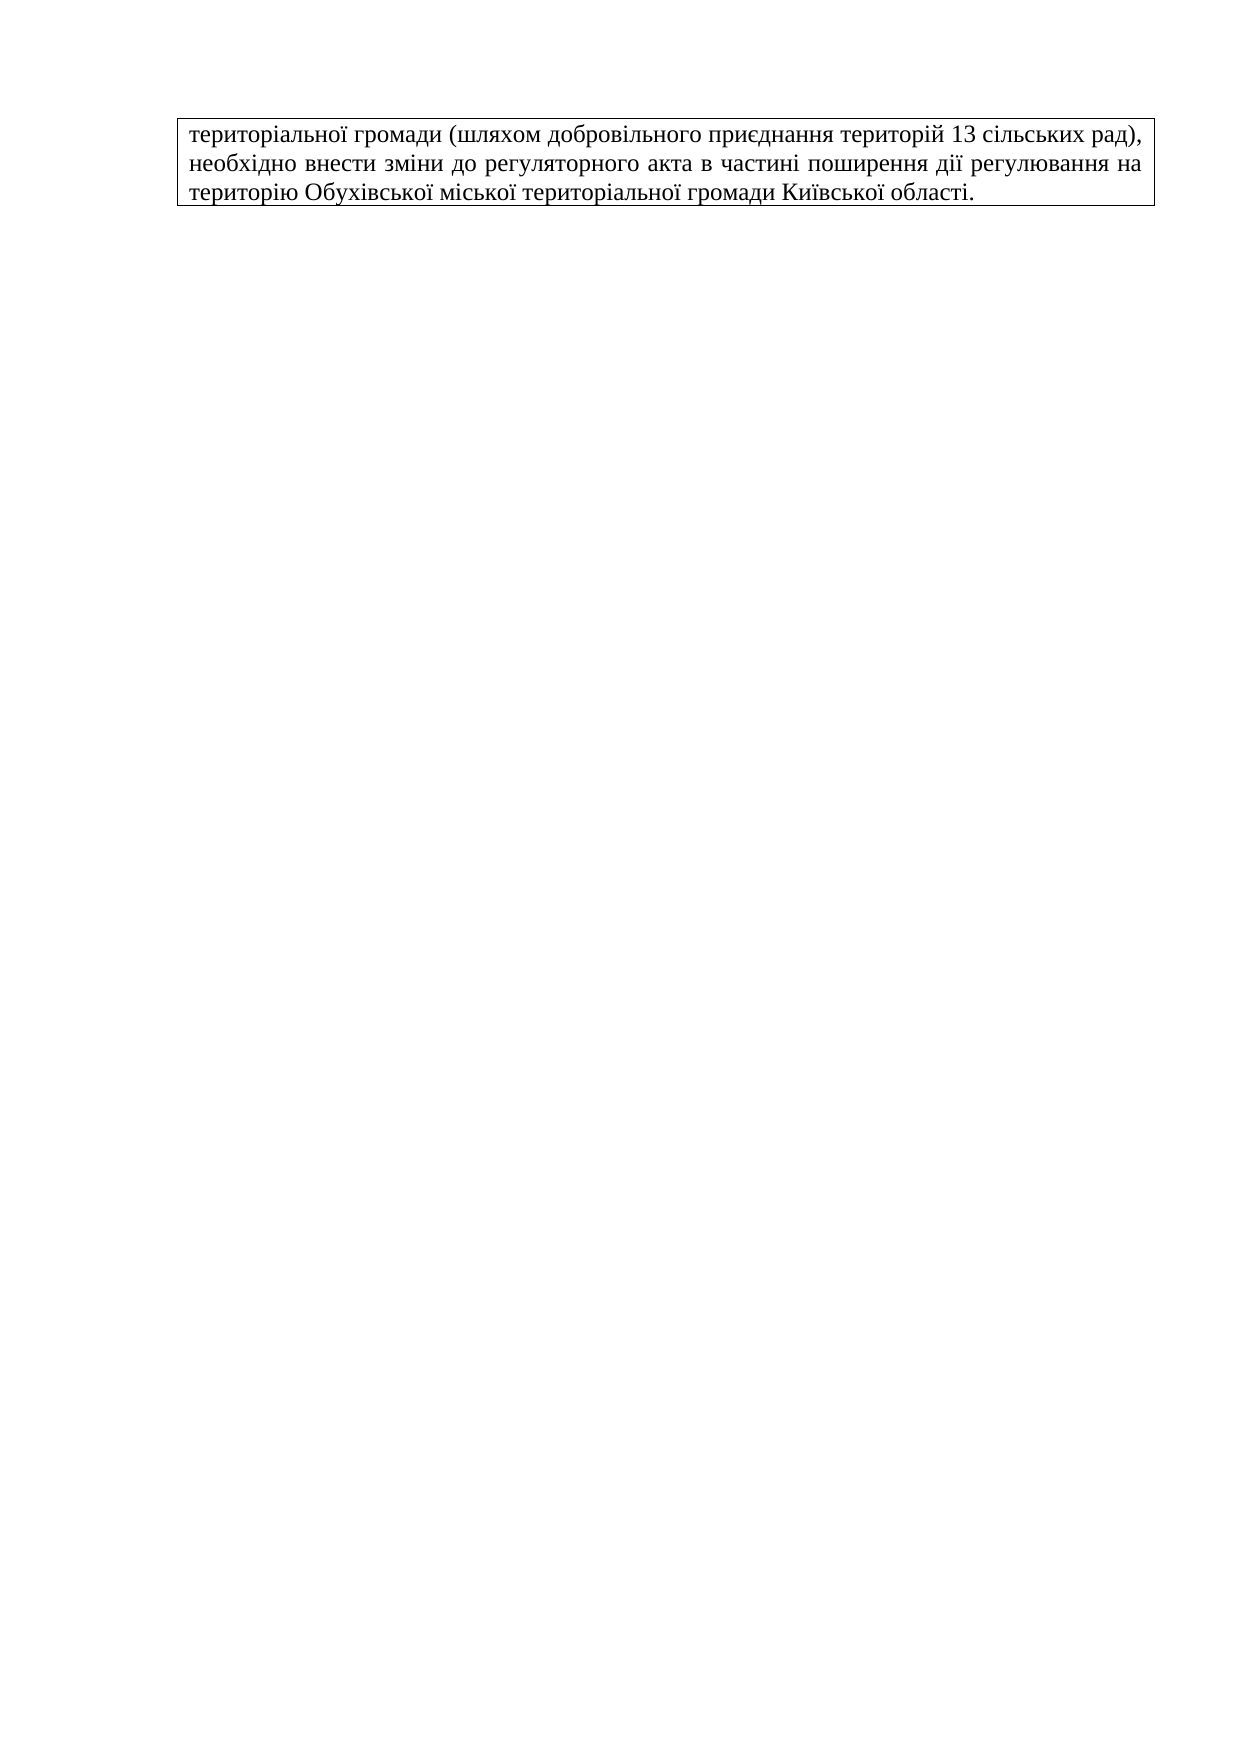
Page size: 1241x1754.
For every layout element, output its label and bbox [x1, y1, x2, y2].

table_cell [178, 119, 1154, 205]
